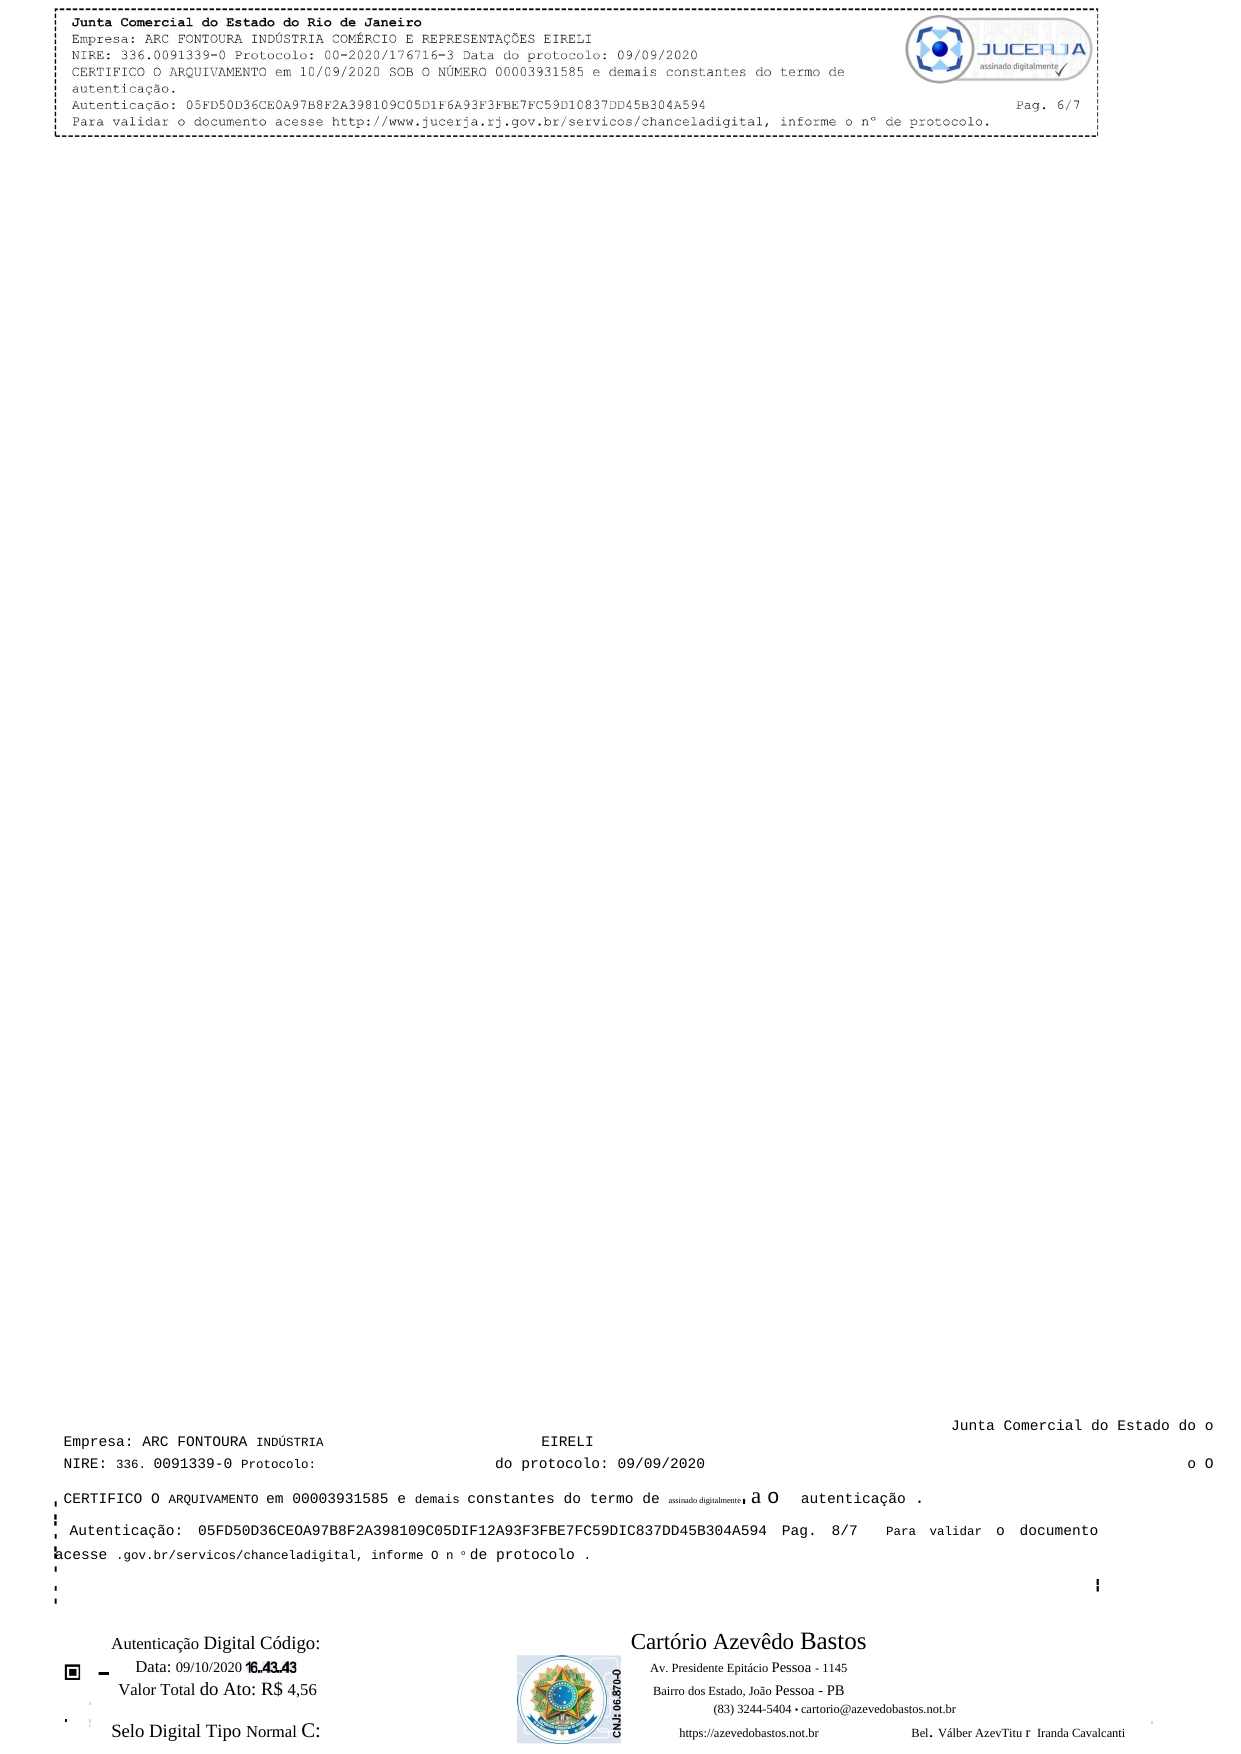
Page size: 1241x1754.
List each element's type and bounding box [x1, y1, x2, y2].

picture [54, 8, 1099, 137]
picture [64, 1664, 80, 1680]
picture [245, 1661, 297, 1673]
picture [517, 1655, 621, 1744]
